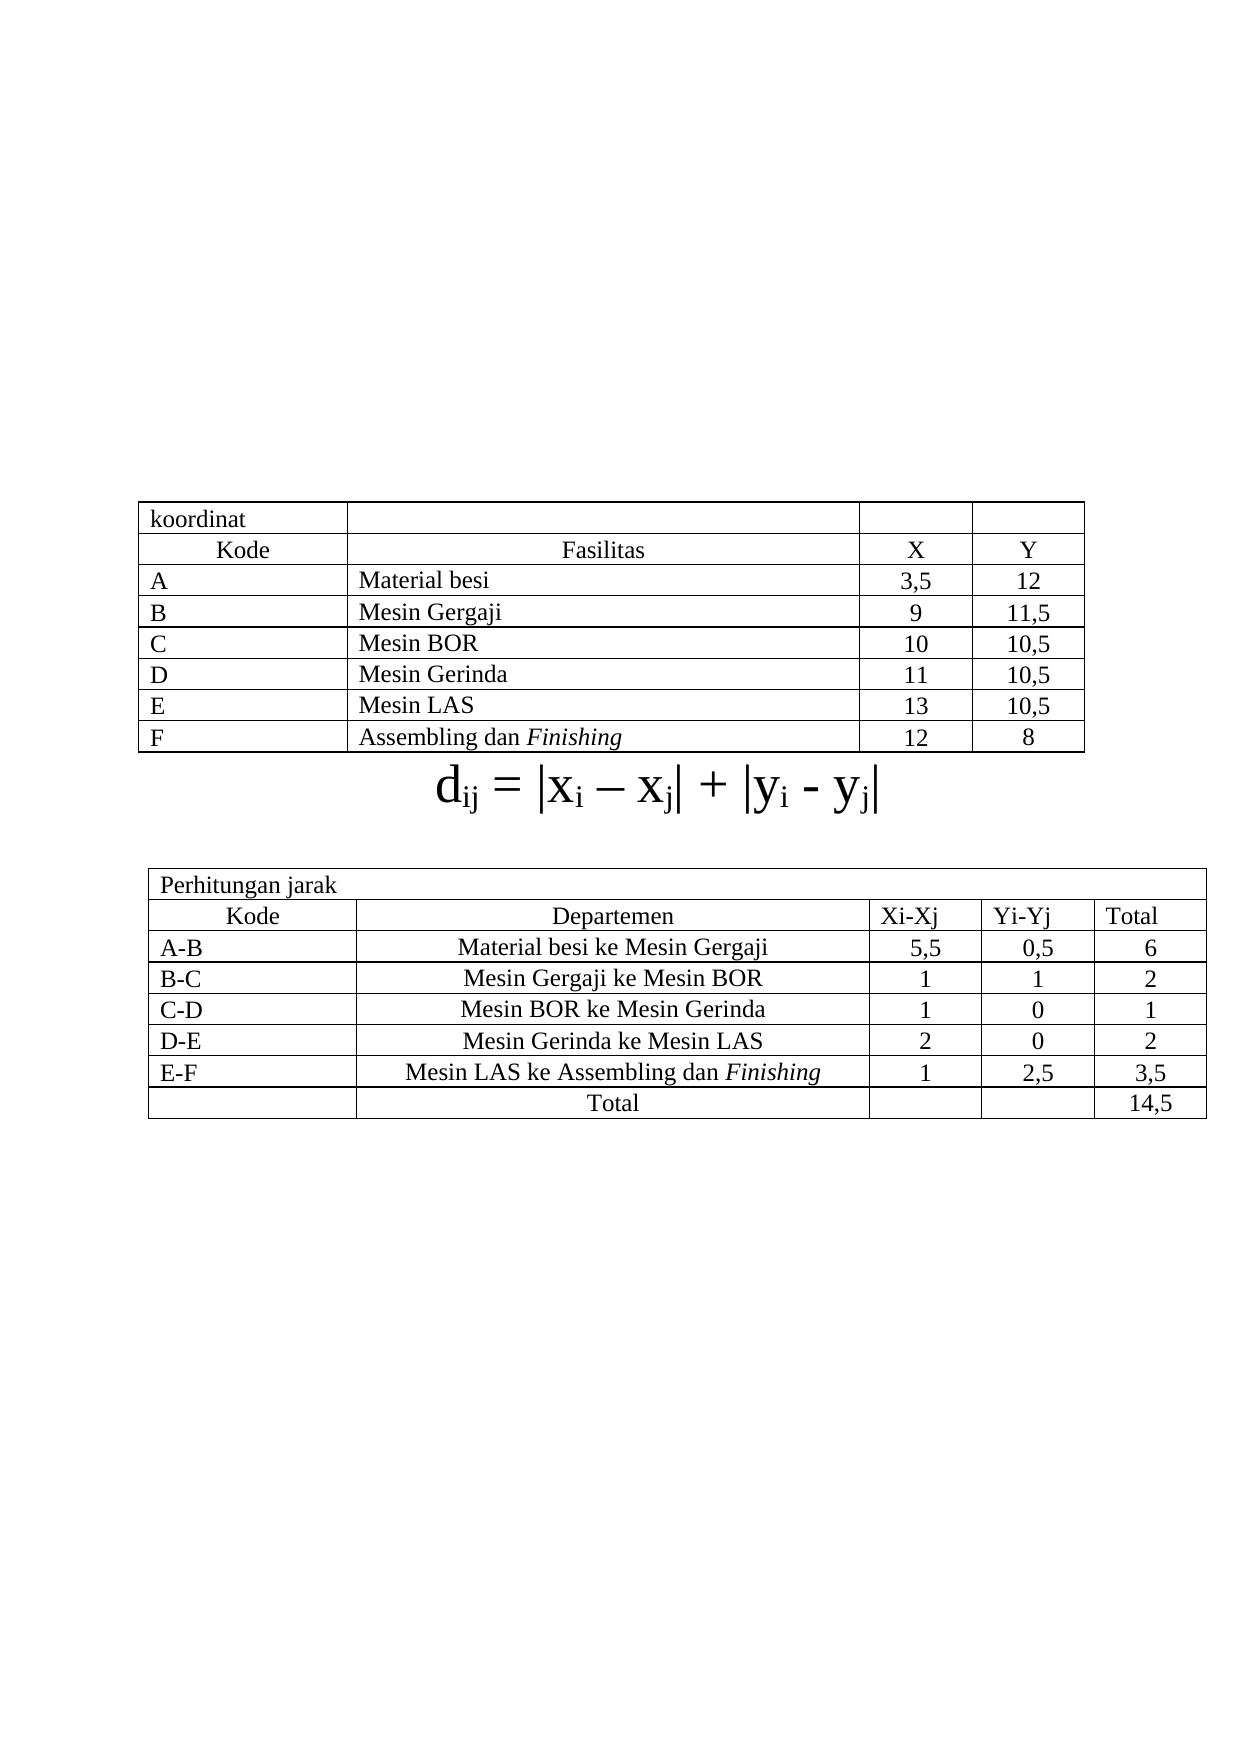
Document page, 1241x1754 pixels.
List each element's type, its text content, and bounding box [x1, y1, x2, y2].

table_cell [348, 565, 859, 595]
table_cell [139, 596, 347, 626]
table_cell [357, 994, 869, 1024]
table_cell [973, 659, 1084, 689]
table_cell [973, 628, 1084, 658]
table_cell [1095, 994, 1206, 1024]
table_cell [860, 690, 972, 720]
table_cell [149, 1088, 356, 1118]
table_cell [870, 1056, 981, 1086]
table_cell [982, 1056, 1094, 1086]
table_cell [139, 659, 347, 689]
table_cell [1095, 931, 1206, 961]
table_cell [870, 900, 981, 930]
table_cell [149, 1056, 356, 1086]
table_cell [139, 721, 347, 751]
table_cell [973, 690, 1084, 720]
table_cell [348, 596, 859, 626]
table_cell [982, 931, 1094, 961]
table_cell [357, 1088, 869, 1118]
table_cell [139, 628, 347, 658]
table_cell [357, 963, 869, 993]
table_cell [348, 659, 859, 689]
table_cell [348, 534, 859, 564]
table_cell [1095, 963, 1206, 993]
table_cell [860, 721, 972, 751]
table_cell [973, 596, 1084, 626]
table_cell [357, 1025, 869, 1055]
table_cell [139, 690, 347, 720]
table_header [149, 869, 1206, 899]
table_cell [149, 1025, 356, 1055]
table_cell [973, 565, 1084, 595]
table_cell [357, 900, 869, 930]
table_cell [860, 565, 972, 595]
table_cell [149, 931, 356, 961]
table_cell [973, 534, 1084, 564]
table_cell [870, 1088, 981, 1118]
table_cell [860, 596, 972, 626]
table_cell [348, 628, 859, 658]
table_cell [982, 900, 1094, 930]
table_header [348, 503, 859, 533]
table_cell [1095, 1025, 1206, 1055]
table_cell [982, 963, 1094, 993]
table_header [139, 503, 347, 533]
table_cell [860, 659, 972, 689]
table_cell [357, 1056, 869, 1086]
list dij = |xi – xj| + |yi - yj| [225, 752, 1090, 815]
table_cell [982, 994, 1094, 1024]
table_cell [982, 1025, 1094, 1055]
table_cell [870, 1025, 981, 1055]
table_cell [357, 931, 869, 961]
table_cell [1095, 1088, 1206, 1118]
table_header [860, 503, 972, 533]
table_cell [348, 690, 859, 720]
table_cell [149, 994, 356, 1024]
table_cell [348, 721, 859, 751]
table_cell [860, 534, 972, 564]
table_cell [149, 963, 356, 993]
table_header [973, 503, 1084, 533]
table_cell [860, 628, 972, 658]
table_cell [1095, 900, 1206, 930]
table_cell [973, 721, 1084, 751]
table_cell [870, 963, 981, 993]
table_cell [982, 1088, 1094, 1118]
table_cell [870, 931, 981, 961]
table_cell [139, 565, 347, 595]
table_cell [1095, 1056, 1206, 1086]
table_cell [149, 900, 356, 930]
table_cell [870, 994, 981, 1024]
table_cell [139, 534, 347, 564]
